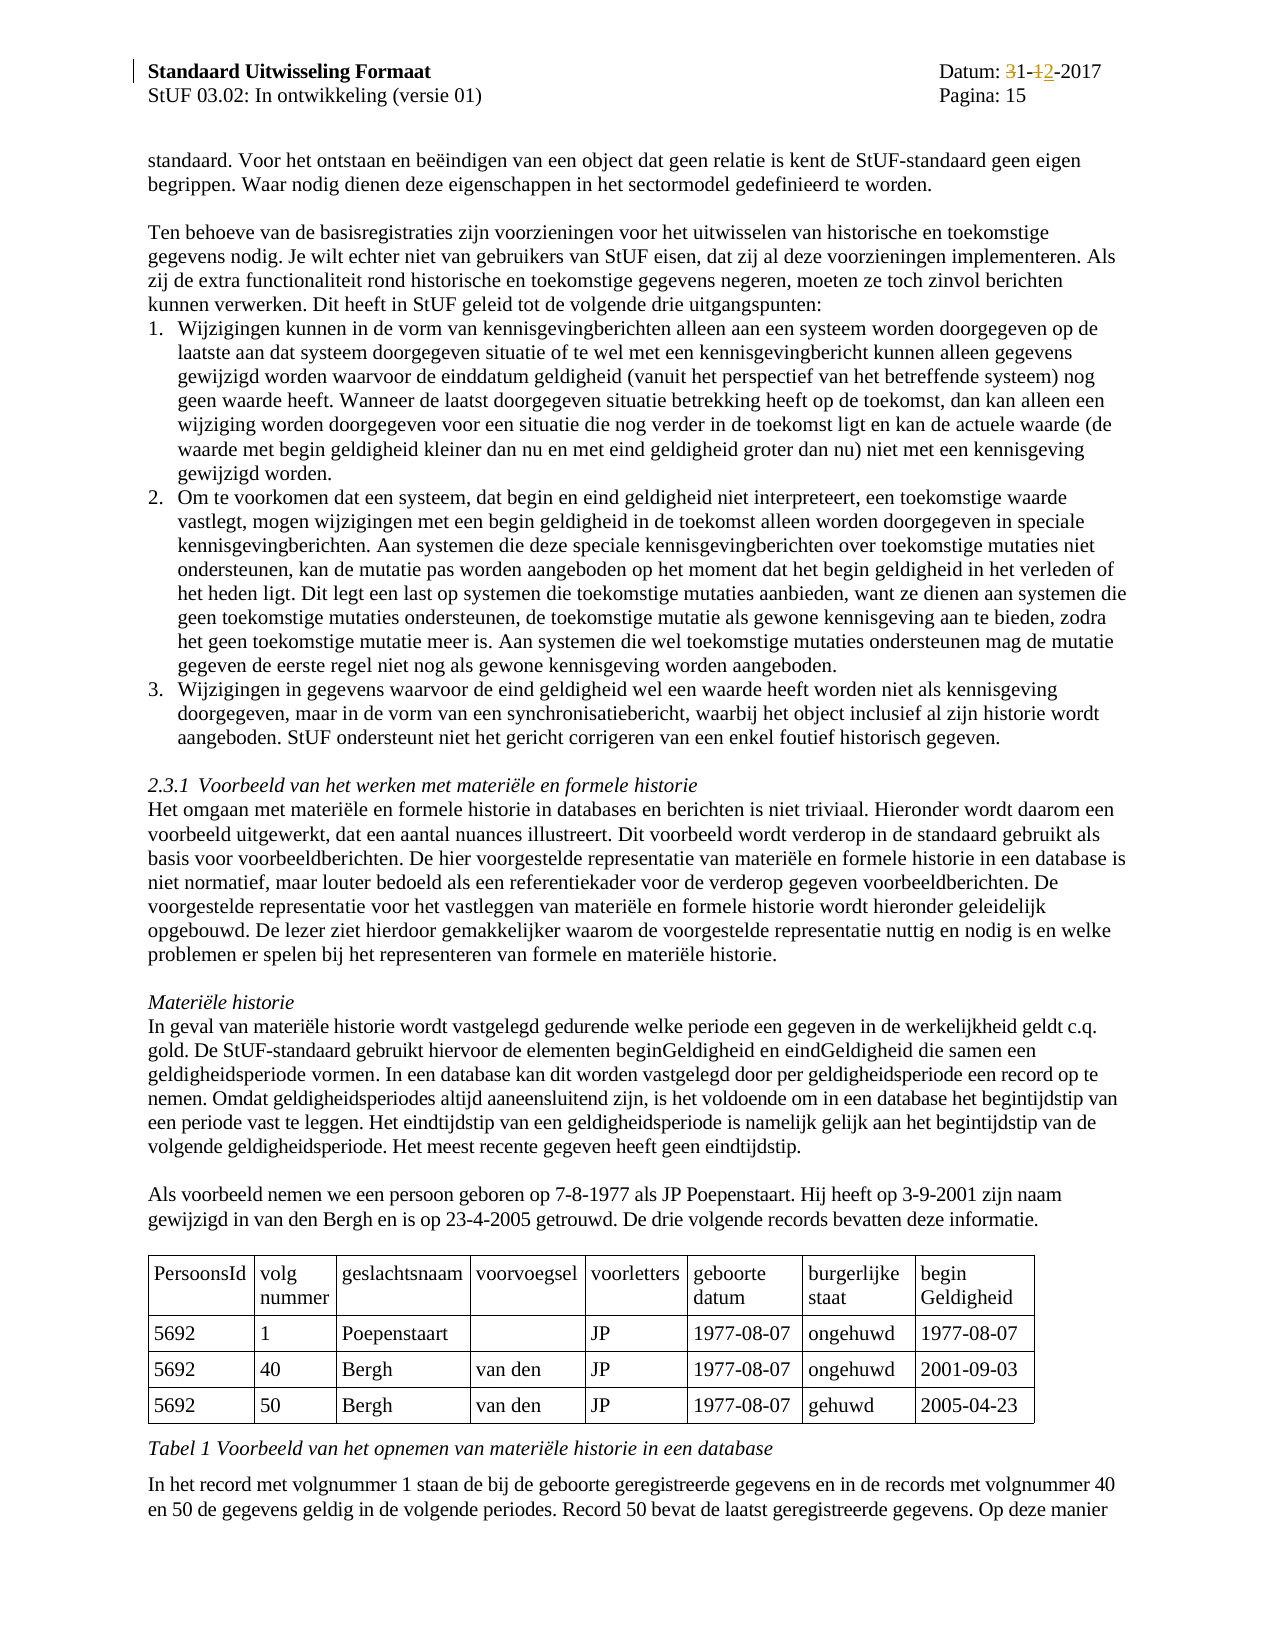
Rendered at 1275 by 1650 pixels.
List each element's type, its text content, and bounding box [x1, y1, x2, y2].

subtitle Voorbeeld van het werken met materiële en formele historie [148, 773, 1127, 797]
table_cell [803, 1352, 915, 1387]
text Het omgaan met materiële en formele historie in databases en berichten is niet triviaal. Hieronder wordt daarom een voorbeeld uitgewerkt, dat een aantal nuances illustreert. Dit voorbeeld wordt verderop in de standaard gebruikt als basis voor voorbeeldberichten. De hier voorgestelde representatie van materiële en formele historie in een database is niet normatief, maar louter bedoeld als een referentiekader voor de verderop gegeven voorbeeldberichten. De voorgestelde representatie voor het vastleggen van materiële en formele historie wordt hieronder geleidelijk opgebouwd. De lezer ziet hierdoor gemakkelijker waarom de voorgestelde representatie nuttig en nodig is en welke problemen er spelen bij het representeren van formele en materiële historie. [148, 797, 1127, 966]
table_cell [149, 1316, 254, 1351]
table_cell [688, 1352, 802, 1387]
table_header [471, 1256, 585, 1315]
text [148, 148, 1127, 196]
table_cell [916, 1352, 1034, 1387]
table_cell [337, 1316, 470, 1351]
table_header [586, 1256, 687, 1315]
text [148, 1472, 1127, 1521]
text Als voorbeeld nemen we een persoon geboren op 7-8-1977 als JP Poepenstaart. Hij heeft op 3-9-2001 zijn naam gewijzigd in van den Bergh en is op 23-4-2005 getrouwd. De drie volgende records bevatten deze informatie. [148, 1182, 1127, 1231]
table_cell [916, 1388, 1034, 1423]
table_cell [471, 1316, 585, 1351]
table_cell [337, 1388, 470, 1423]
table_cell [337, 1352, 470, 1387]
list Wijzigingen kunnen in de vorm van kennisgevingberichten alleen aan een systeem worden doorgegeven op de laatste aan dat systeem doorgegeven situatie of te wel met een kennisgevingbericht kunnen alleen gegevens gewijzigd worden waarvoor de einddatum geldigheid (vanuit het perspectief van het betreffende systeem) nog geen waarde heeft. Wanneer de laatst doorgegeven situatie betrekking heeft op de toekomst, dan kan alleen een wijziging worden doorgegeven voor een situatie die nog verder in de toekomst ligt en kan de actuele waarde (de waarde met begin geldigheid kleiner dan nu en met eind geldigheid groter dan nu) niet met een kennisgeving gewijzigd worden. [148, 316, 1127, 484]
text Ten behoeve van de basisregistraties zijn voorzieningen voor het uitwisselen van historische en toekomstige gegevens nodig. Je wilt echter niet van gebruikers van StUF eisen, dat zij al deze voorzieningen implementeren. Als zij de extra functionaliteit rond historische en toekomstige gegevens negeren, moeten ze toch zinvol berichten kunnen verwerken. Dit heeft in StUF geleid tot de volgende drie uitgangspunten: [148, 220, 1127, 316]
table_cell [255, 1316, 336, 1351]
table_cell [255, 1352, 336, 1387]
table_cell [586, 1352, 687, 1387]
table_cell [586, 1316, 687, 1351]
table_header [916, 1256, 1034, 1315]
list Wijzigingen in gegevens waarvoor de eind geldigheid wel een waarde heeft worden niet als kennisgeving doorgegeven, maar in de vorm van een synchronisatiebericht, waarbij het object inclusief al zijn historie wordt aangeboden. StUF ondersteunt niet het gericht corrigeren van een enkel foutief historisch gegeven. [148, 677, 1127, 749]
text Tabel 2.1 Voorbeeld van het opnemen van materiële historie in een database [148, 1436, 1127, 1460]
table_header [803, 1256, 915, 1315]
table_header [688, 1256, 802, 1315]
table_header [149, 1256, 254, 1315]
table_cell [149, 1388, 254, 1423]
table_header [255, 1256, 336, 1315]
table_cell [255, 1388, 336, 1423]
text In geval van materiële historie wordt vastgelegd gedurende welke periode een gegeven in de werkelijkheid geldt c.q. gold. De StUF-standaard gebruikt hiervoor de elementen beginGeldigheid en eindGeldigheid die samen een geldigheidsperiode vormen. In een database kan dit worden vastgelegd door per geldigheidsperiode een record op te nemen. Omdat geldigheidsperiodes altijd aaneensluitend zijn, is het voldoende om in een database het begintijdstip van een periode vast te leggen. Het eindtijdstip van een geldigheidsperiode is namelijk gelijk aan het begintijdstip van de volgende geldigheidsperiode. Het meest recente gegeven heeft geen eindtijdstip. [148, 1014, 1127, 1158]
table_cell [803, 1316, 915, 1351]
list Om te voorkomen dat een systeem, dat begin en eind geldigheid niet interpreteert, een toekomstige waarde vastlegt, mogen wijzigingen met een begin geldigheid in de toekomst alleen worden doorgegeven in speciale kennisgevingberichten. Aan systemen die deze speciale kennisgevingberichten over toekomstige mutaties niet ondersteunen, kan de mutatie pas worden aangeboden op het moment dat het begin geldigheid in het verleden of het heden ligt. Dit legt een last op systemen die toekomstige mutaties aanbieden, want ze dienen aan systemen die geen toekomstige mutaties ondersteunen, de toekomstige mutatie als gewone kennisgeving aan te bieden, zodra het geen toekomstige mutatie meer is. Aan systemen die wel toekomstige mutaties ondersteunen mag de mutatie gegeven de eerste regel niet nog als gewone kennisgeving worden aangeboden. [148, 484, 1127, 677]
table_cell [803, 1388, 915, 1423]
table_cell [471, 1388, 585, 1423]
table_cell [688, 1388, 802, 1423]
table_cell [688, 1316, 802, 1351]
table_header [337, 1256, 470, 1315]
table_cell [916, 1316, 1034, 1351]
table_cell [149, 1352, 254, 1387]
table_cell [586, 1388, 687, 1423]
text Materiële historie [148, 990, 1127, 1014]
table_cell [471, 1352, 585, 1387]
